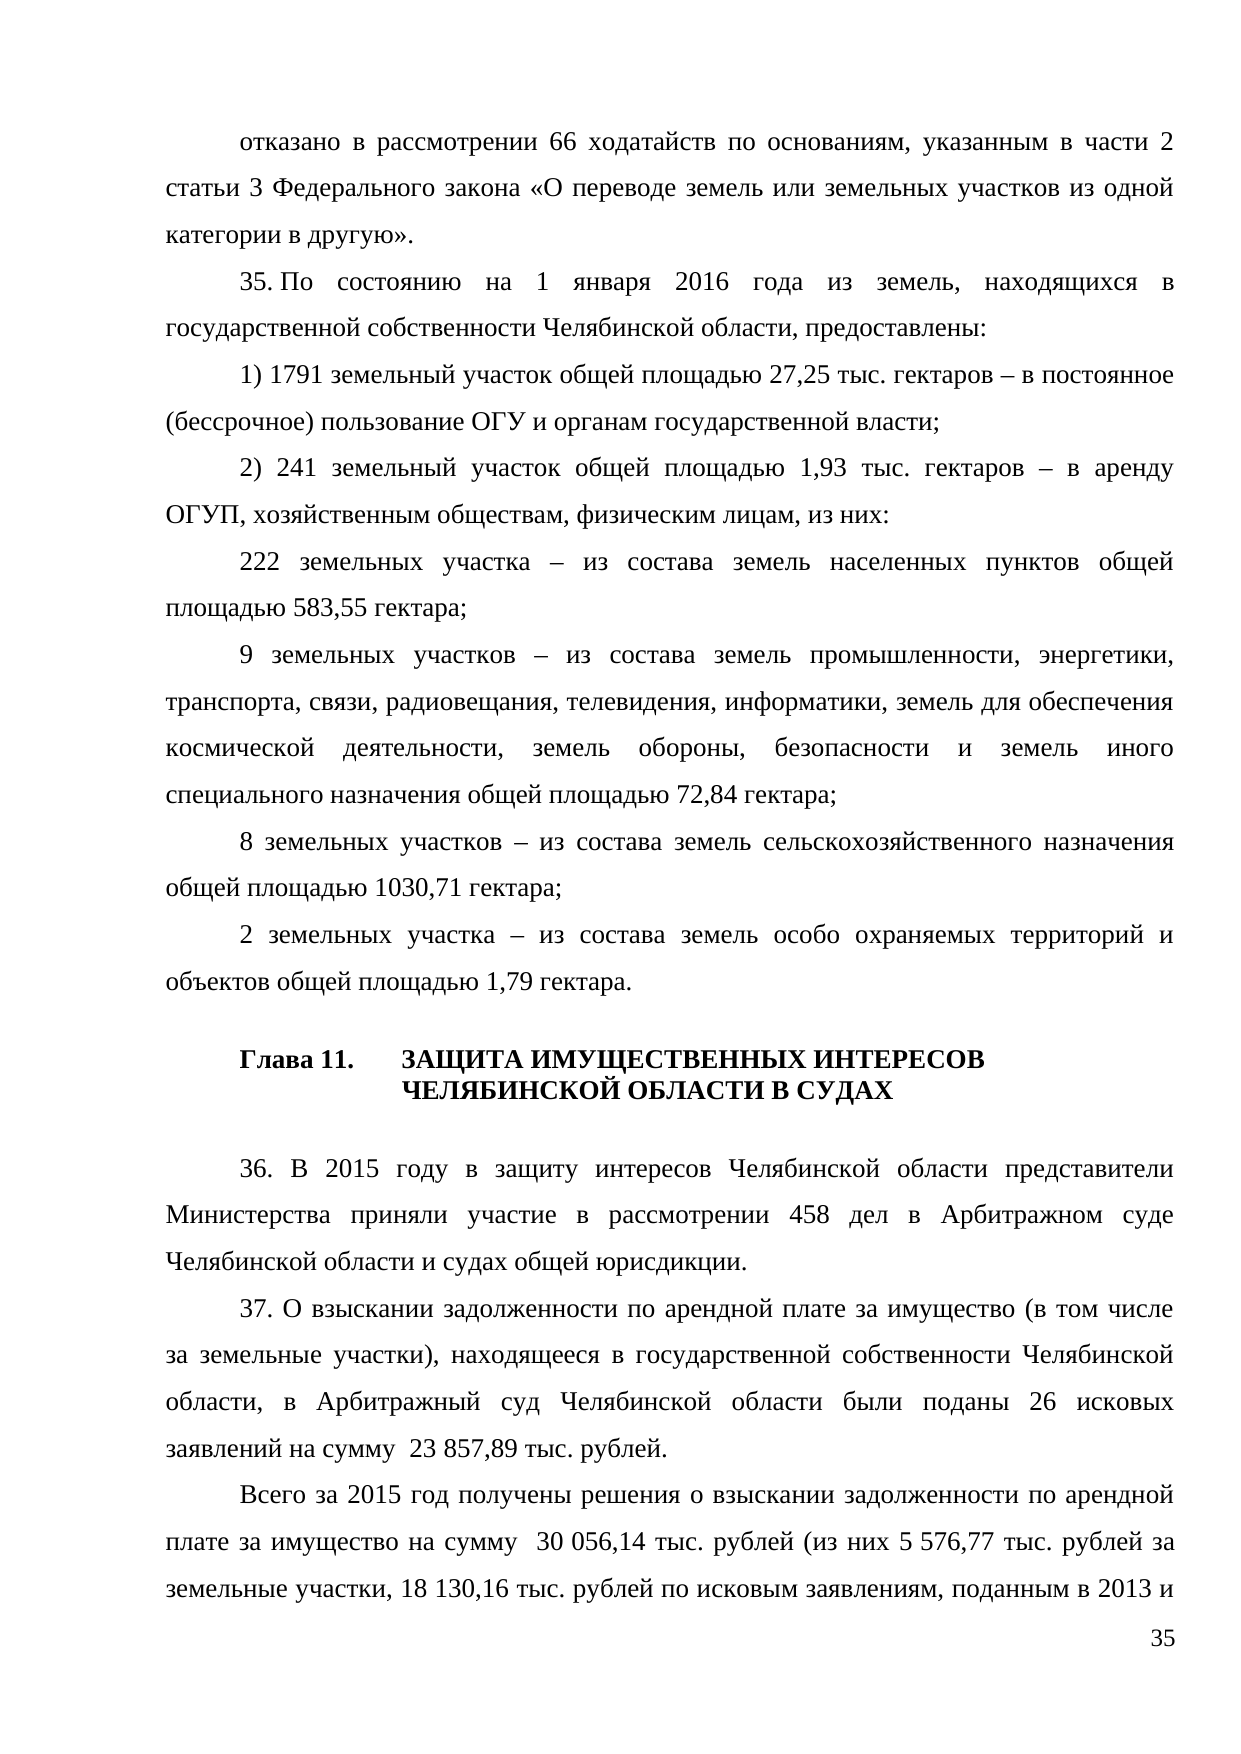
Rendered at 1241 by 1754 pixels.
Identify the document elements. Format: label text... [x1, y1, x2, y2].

text 1) 1791 земельный участок общей площадью 27,25 тыс. гектаров – в постоянное (бессрочное) пользование ОГУ и органам государственной власти; [165, 358, 1175, 436]
text 8 земельных участков – из состава земель сельскохозяйственного назначения общей площадью 1030,71 гектара; [165, 825, 1175, 903]
text 9 земельных участков – из состава земель промышленности, энергетики, транспорта, связи, радиовещания, телевидения, информатики, земель для обеспечения космической деятельности, земель обороны, безопасности и земель иного специального назначения общей площадью 72,84 гектара; [165, 638, 1175, 809]
text 37. О взыскании задолженности по арендной плате за имущество (в том числе за земельные участки), находящееся в государственной собственности Челябинской области, в Арбитражный суд Челябинской области были поданы 26 исковых заявлений на сумму 23 857,89 тыс. рублей. [165, 1292, 1175, 1463]
text 35. По состоянию на 1 января 2016 года из земель, находящихся в государственной собственности Челябинской области, предоставлены: [165, 265, 1175, 343]
text ЧЕЛЯБИНСКОЙ ОБЛАСТИ В СУДАХ [165, 1074, 1175, 1105]
text 2) 241 земельный участок общей площадью 1,93 тыс. гектаров – в аренду ОГУП, хозяйственным обществам, физическим лицам, из них: [165, 452, 1175, 529]
text отказано в рассмотрении 66 ходатайств по основаниям, указанным в части 2 статьи 3 Федерального закона «О переводе земель или земельных участков из одной категории в другую». [165, 125, 1175, 249]
text 222 земельных участка – из состава земель населенных пунктов общей площадью 583,55 гектара; [165, 545, 1175, 623]
text 36. В 2015 году в защиту интересов Челябинской области представители Министерства приняли участие в рассмотрении 458 дел в Арбитражном суде Челябинской области и судах общей юрисдикции. [165, 1152, 1175, 1276]
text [165, 1478, 1175, 1603]
text Глава 11. ЗАЩИТА ИМУЩЕСТВЕННЫХ ИНТЕРЕСОВ [165, 1043, 1175, 1074]
text 2 земельных участка – из состава земель особо охраняемых территорий и объектов общей площадью 1,79 гектара. [165, 918, 1175, 996]
